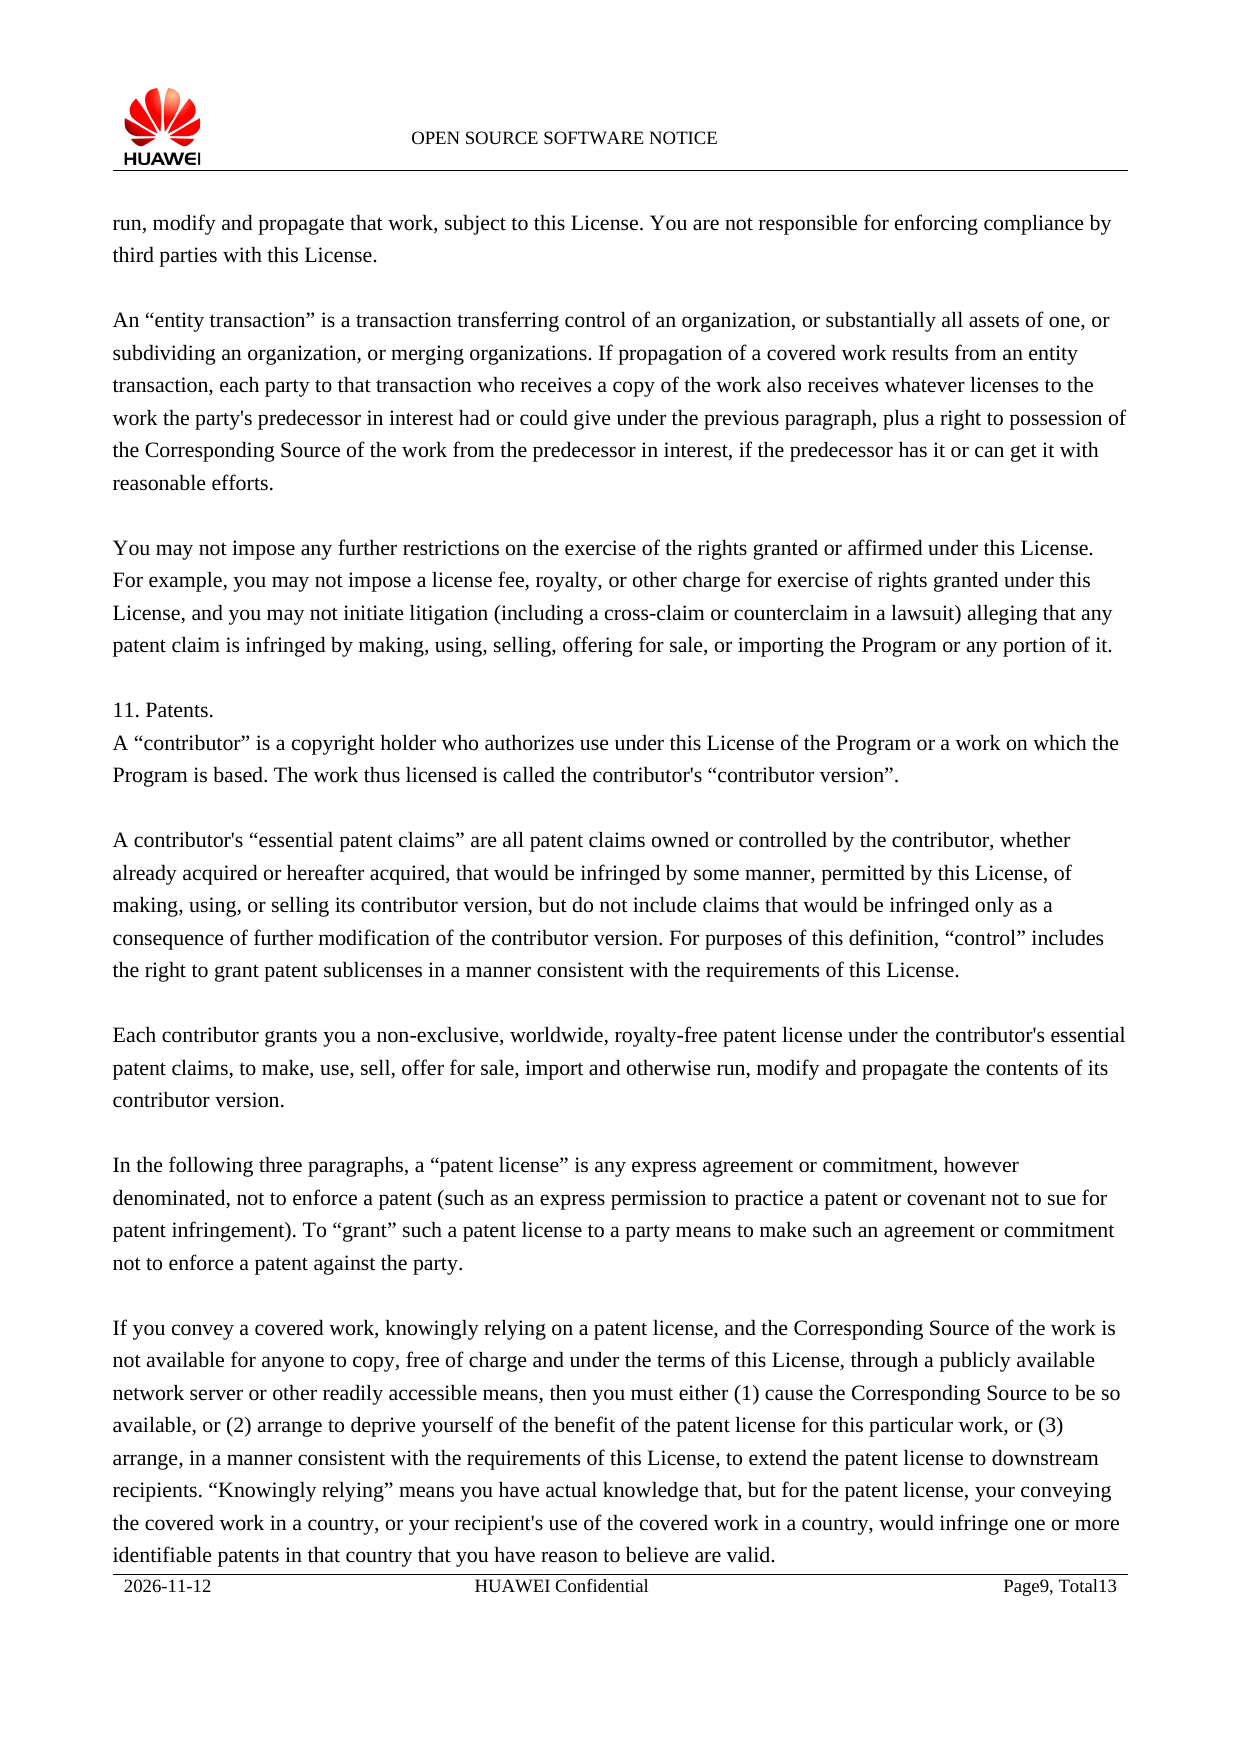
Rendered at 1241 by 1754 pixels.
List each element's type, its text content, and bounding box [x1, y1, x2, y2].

picture [124, 88, 201, 165]
